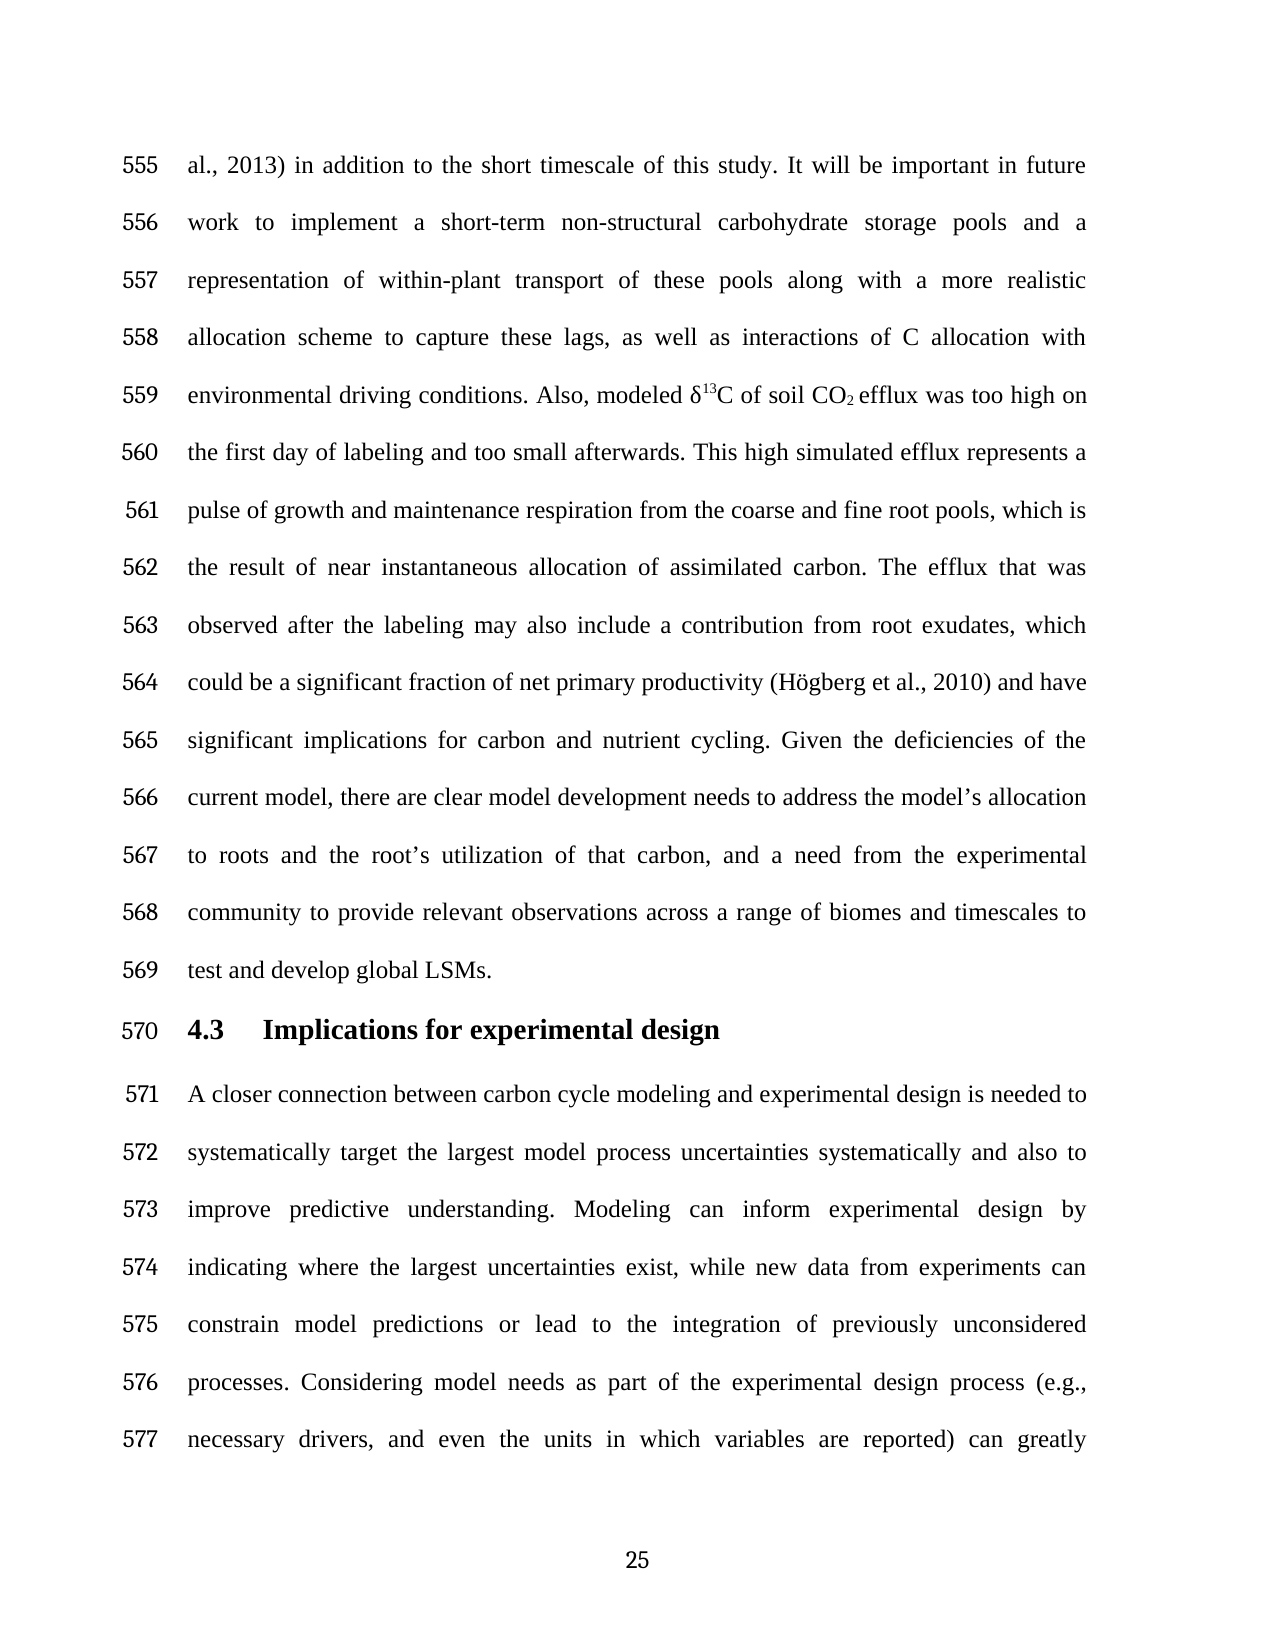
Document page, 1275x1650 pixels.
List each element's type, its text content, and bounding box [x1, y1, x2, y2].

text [187, 1079, 1087, 1453]
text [187, 150, 1087, 984]
text 4.3 Implications for experimental design [187, 1012, 1087, 1046]
